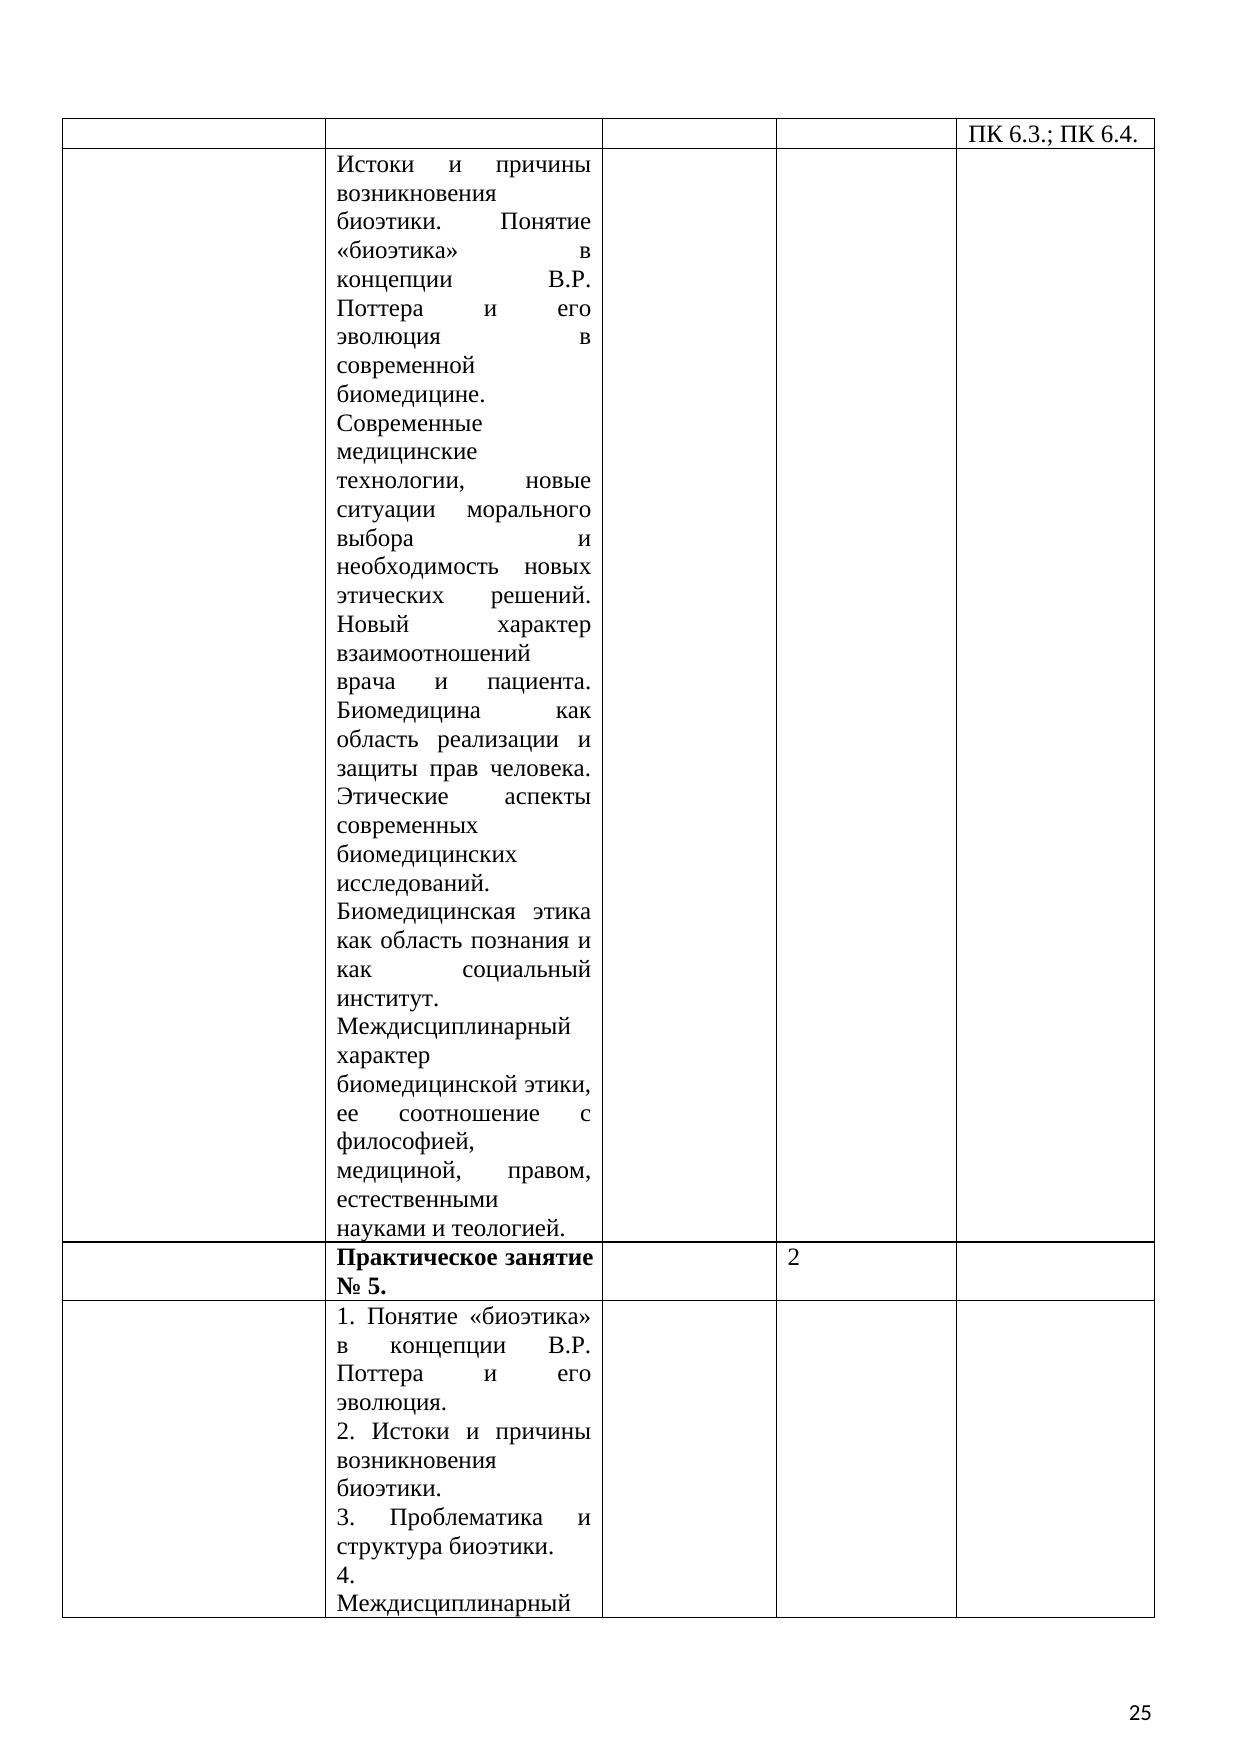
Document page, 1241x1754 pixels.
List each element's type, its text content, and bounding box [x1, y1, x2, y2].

table_cell [957, 1243, 1154, 1300]
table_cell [326, 1301, 602, 1617]
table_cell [63, 119, 325, 148]
table_cell [63, 1243, 325, 1300]
table_cell [603, 1243, 776, 1300]
table_cell Практическое занятие № 5. [326, 1243, 602, 1300]
table_cell [777, 119, 956, 148]
table_cell [603, 119, 776, 148]
table_cell [63, 1301, 325, 1617]
table_cell Истоки и причины возникновения биоэтики. Понятие «биоэтика» в концепции В.Р. Поттера и его эволюция в современной биомедицине. Современные медицинские технологии, новые ситуации морального выбора и необходимость новых этических решений. Новый характер взаимоотношений врача и пациента. Биомедицина как область реализации и защиты прав человека. Этические аспекты современных биомедицинских исследований. Биомедицинская этика как область познания и как социальный институт. Междисциплинарный характер биомедицинской этики, ее соотношение с философией, медициной, правом, естественными науками и теологией. [326, 149, 602, 1241]
table_cell [957, 149, 1154, 1241]
table_cell [957, 1301, 1154, 1617]
table_cell [777, 149, 956, 1241]
table_cell [777, 1301, 956, 1617]
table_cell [957, 119, 1154, 148]
table_cell 2 [777, 1243, 956, 1300]
table_cell [603, 149, 776, 1241]
table_cell [603, 1301, 776, 1617]
table_cell [63, 149, 325, 1241]
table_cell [326, 119, 602, 148]
